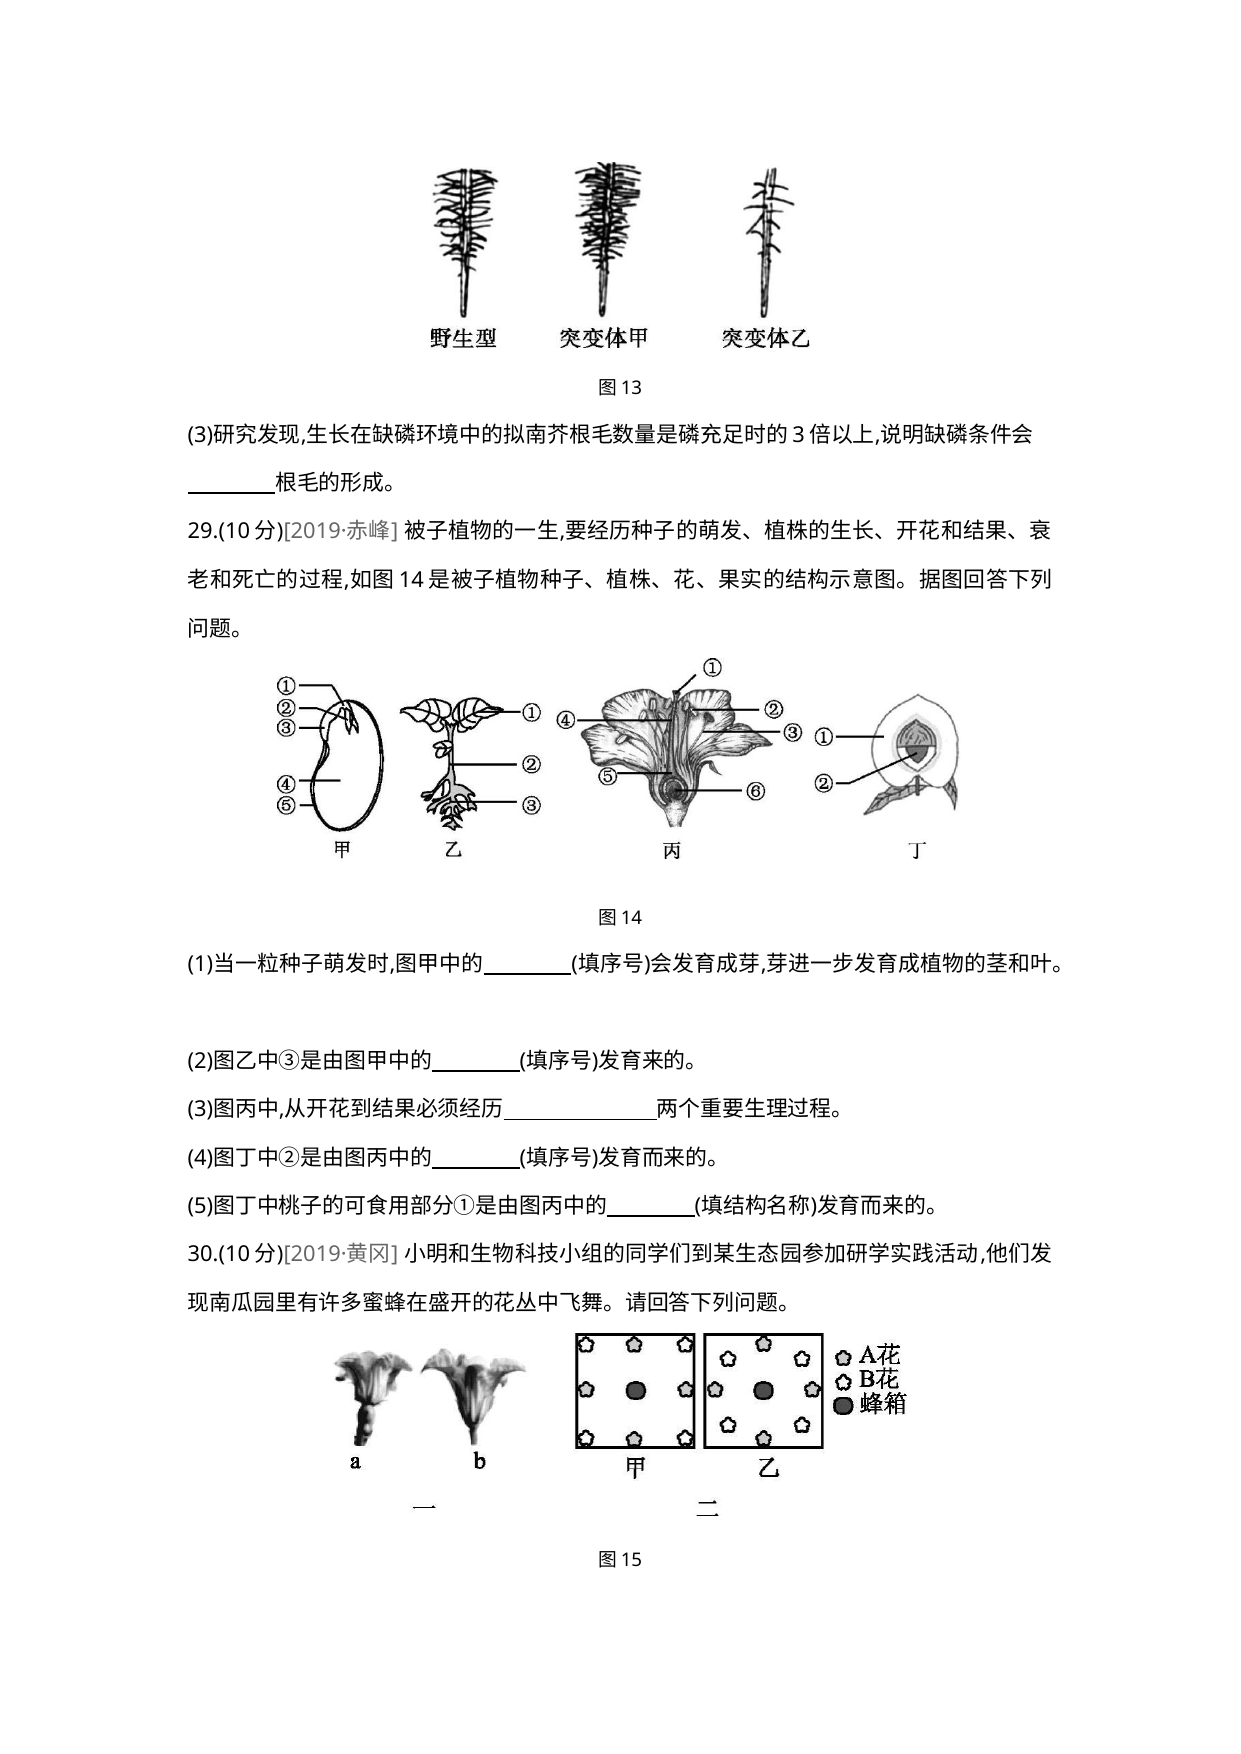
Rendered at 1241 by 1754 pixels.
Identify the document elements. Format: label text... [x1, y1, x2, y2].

text 图14 [187, 900, 1053, 932]
text 29.(10分)[2019·赤峰] 被子植物的一生,要经历种子的萌发、植株的生长、开花和结果、衰老和死亡的过程,如图14是被子植物种子、植株、花、果实的结构示意图。据图回答下列问题。 [187, 513, 1053, 643]
picture [277, 658, 964, 859]
text (3)研究发现,生长在缺磷环境中的拟南芥根毛数量是磷充足时的3倍以上,说明缺磷条件会 [187, 416, 1053, 449]
text (2)图乙中③是由图甲中的 (填序号)发育来的。 [187, 1043, 1053, 1075]
text 图15 [187, 1542, 1053, 1574]
text 根毛的形成。 [187, 465, 1053, 497]
text (5)图丁中桃子的可食用部分①是由图丙中的 (填结构名称)发育而来的。 [187, 1188, 1053, 1220]
picture [430, 162, 810, 348]
text (3)图丙中,从开花到结果必须经历 两个重要生理过程。 [187, 1091, 1053, 1124]
picture [333, 1333, 907, 1516]
text (1)当一粒种子萌发时,图甲中的 (填序号)会发育成芽,芽进一步发育成植物的茎和叶。 [187, 946, 1053, 1027]
text (4)图丁中②是由图丙中的 (填序号)发育而来的。 [187, 1139, 1053, 1172]
text 图13 [187, 370, 1053, 403]
text 30.(10分)[2019·黄冈] 小明和生物科技小组的同学们到某生态园参加研学实践活动,他们发现南瓜园里有许多蜜蜂在盛开的花丛中飞舞。请回答下列问题。 [187, 1236, 1053, 1317]
